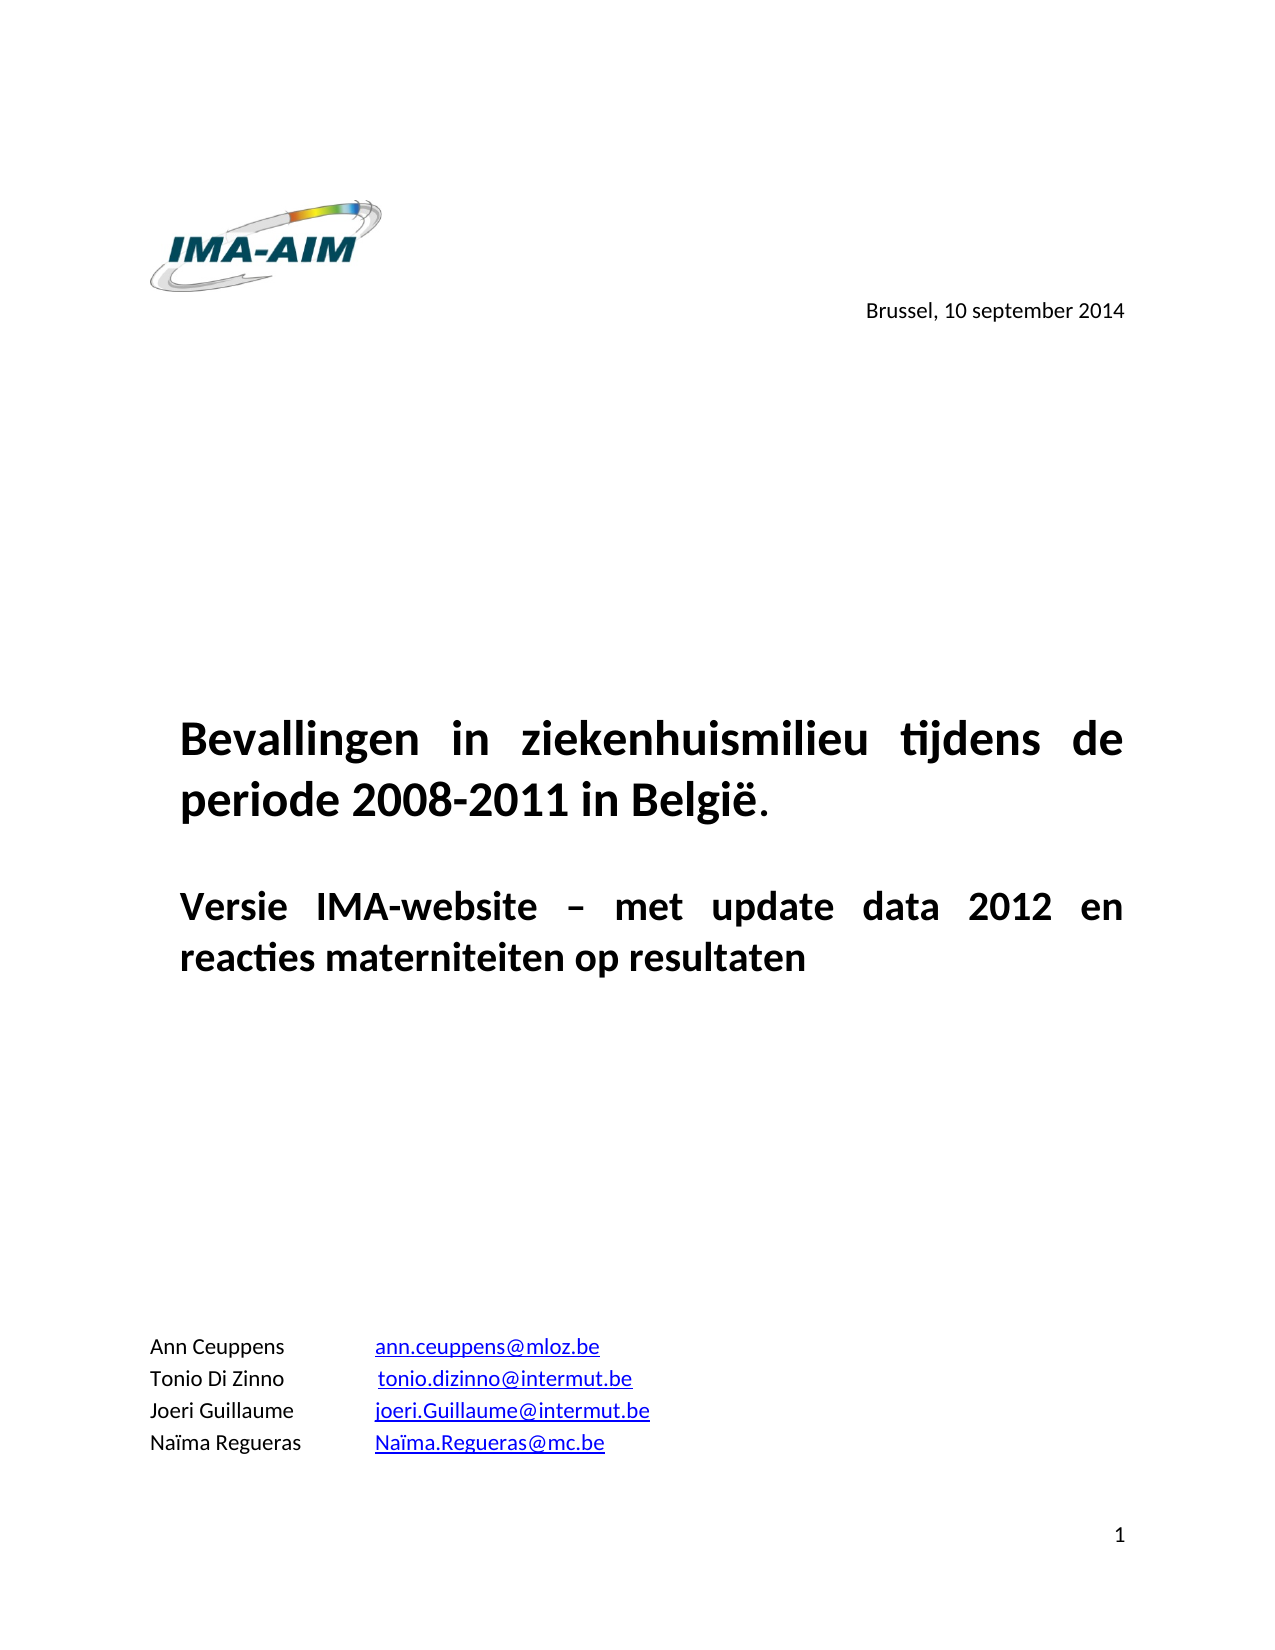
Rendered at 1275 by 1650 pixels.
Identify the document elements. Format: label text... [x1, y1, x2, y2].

text Joeri Guillaume joeri.Guillaume@intermut.be [150, 1396, 1125, 1424]
text Brussel, 10 september 2014 [150, 296, 1125, 324]
text Bevallingen in ziekenhuismilieu tijdens de periode 2008-2011 in België. [179, 707, 1125, 829]
text Ann Ceuppens ann.ceuppens@mloz.be [150, 1332, 1125, 1360]
text Naïma Regueras Naïma.Regueras@mc.be [150, 1428, 1125, 1456]
text Tonio Di Zinno tonio.dizinno@intermut.be [150, 1364, 1125, 1392]
picture [150, 200, 382, 292]
text Versie IMA-website – met update data 2012 en reacties materniteiten op resultaten [179, 880, 1125, 981]
